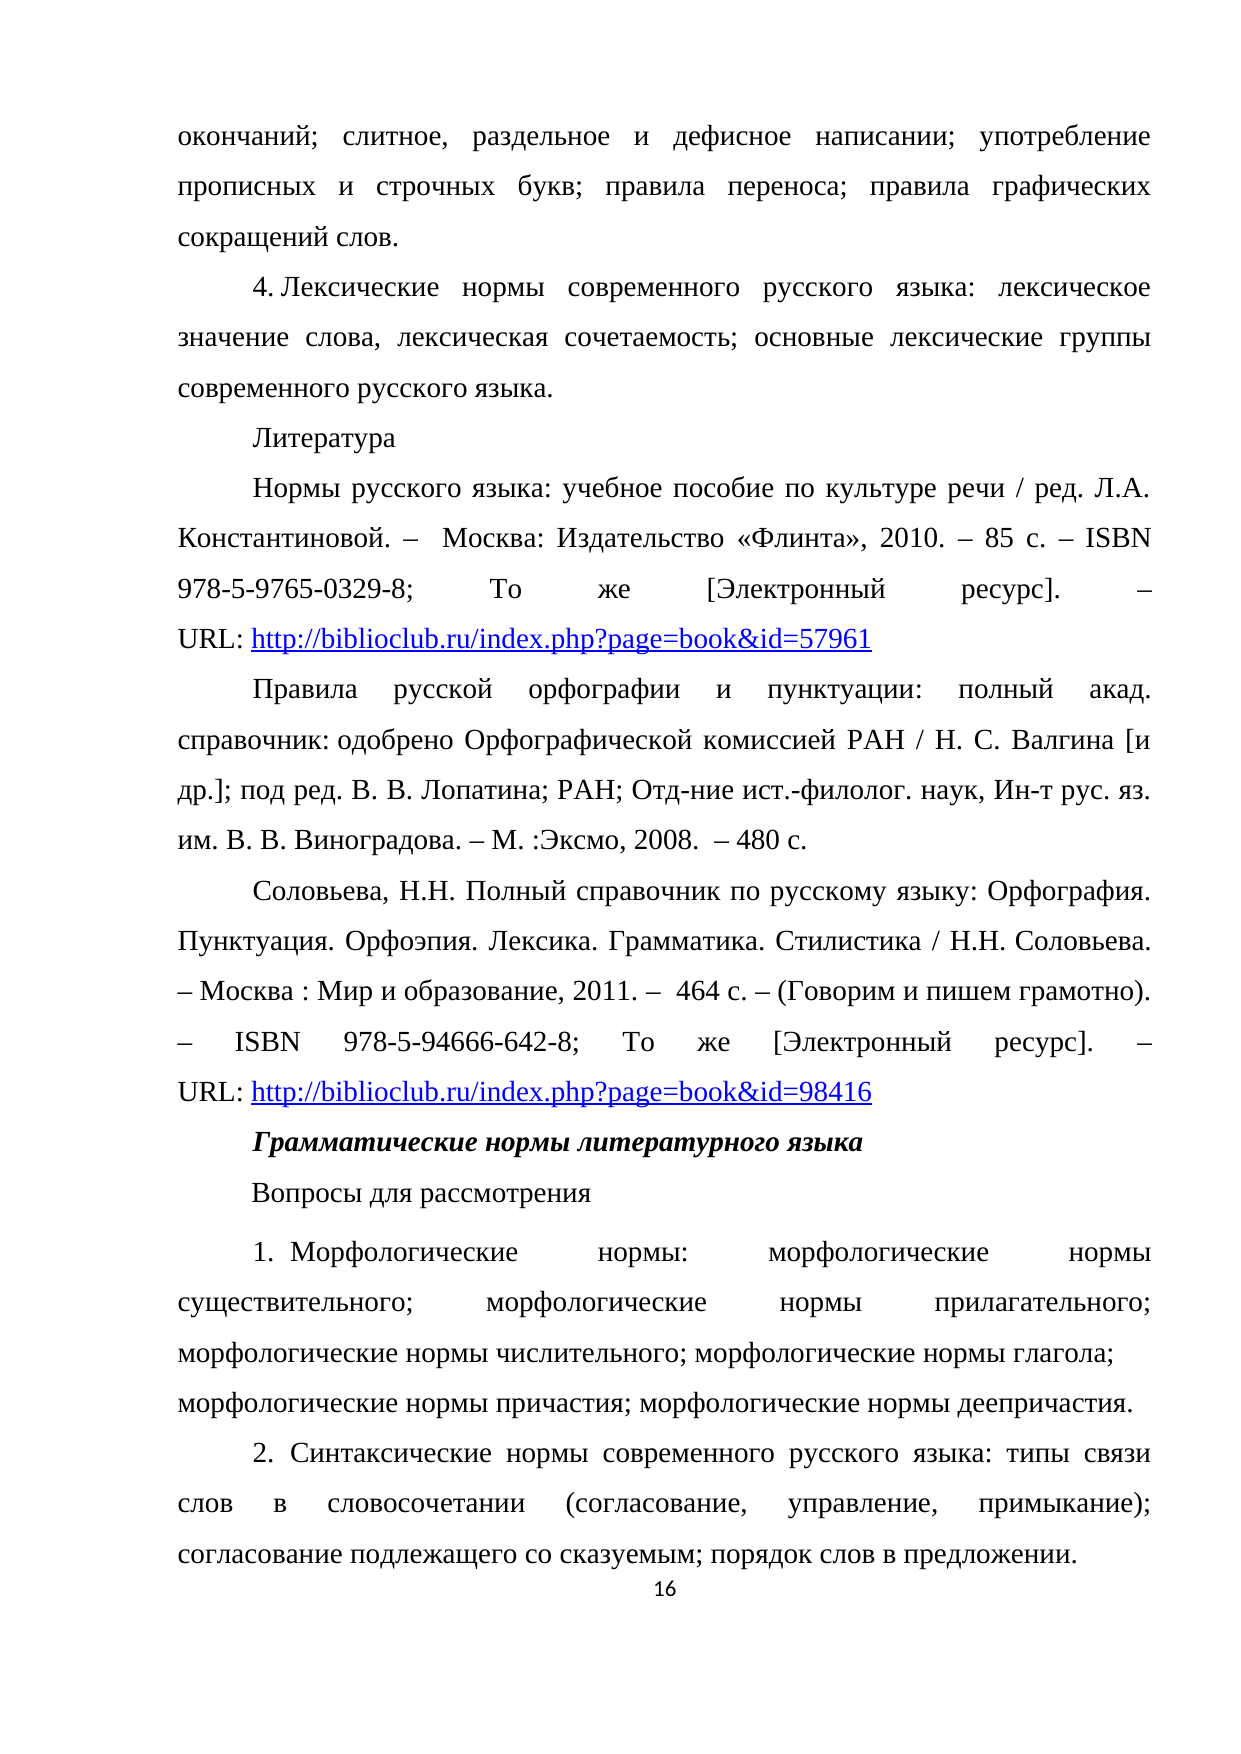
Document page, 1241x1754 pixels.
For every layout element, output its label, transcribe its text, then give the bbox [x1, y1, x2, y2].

text Вопросы для рассмотрения [177, 1175, 1152, 1208]
text Литература [177, 420, 1152, 453]
text Соловьева, Н.Н. Полный справочник по русскому языку: Орфография. Пунктуация. Орфоэпия. Лексика. Грамматика. Стилистика / Н.Н. Соловьева. – Москва : Мир и образование, 2011. – 464 с. – (Говорим и пишем грамотно). – ISBN 978-5-94666-642-8; То же [Электронный ресурс]. – URL: http://biblioclub.ru/index.php?page=book&id=98416 [177, 873, 1152, 1108]
text Грамматические нормы литературного языка [177, 1124, 1152, 1158]
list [177, 118, 1152, 252]
list Морфологические нормы: морфологические нормы существительного; морфологические нормы прилагательного; морфологические нормы числительного; морфологические нормы глагола; [177, 1234, 1152, 1368]
text морфологические нормы причастия; морфологические нормы деепричастия. [177, 1385, 1152, 1418]
list Синтаксические нормы современного русского языка: типы связи слов в словосочетании (согласование, управление, примыкание); согласование подлежащего со сказуемым; порядок слов в предложении. [177, 1435, 1152, 1569]
text Нормы русского языка: учебное пособие по культуре речи / ред. Л.А. Константиновой. – Москва: Издательство «Флинта», 2010. – 85 с. – ISBN 978-5-9765-0329-8; То же [Электронный ресурс]. – URL: http://biblioclub.ru/index.php?page=book&id=57961 [177, 470, 1152, 655]
list Лексические нормы современного русского языка: лексическое значение слова, лексическая сочетаемость; основные лексические группы современного русского языка. [177, 269, 1152, 403]
text Правила русской орфографии и пунктуации: полный акад. справочник: одобрено Орфографической комиссией РАН / Н. С. Валгина [и др.]; под ред. В. В. Лопатина; РАН; Отд-ние ист.-филолог. наук, Ин-т рус. яз. им. В. В. Виноградова. – М. :Эксмо, 2008. – 480 с. [177, 672, 1152, 856]
